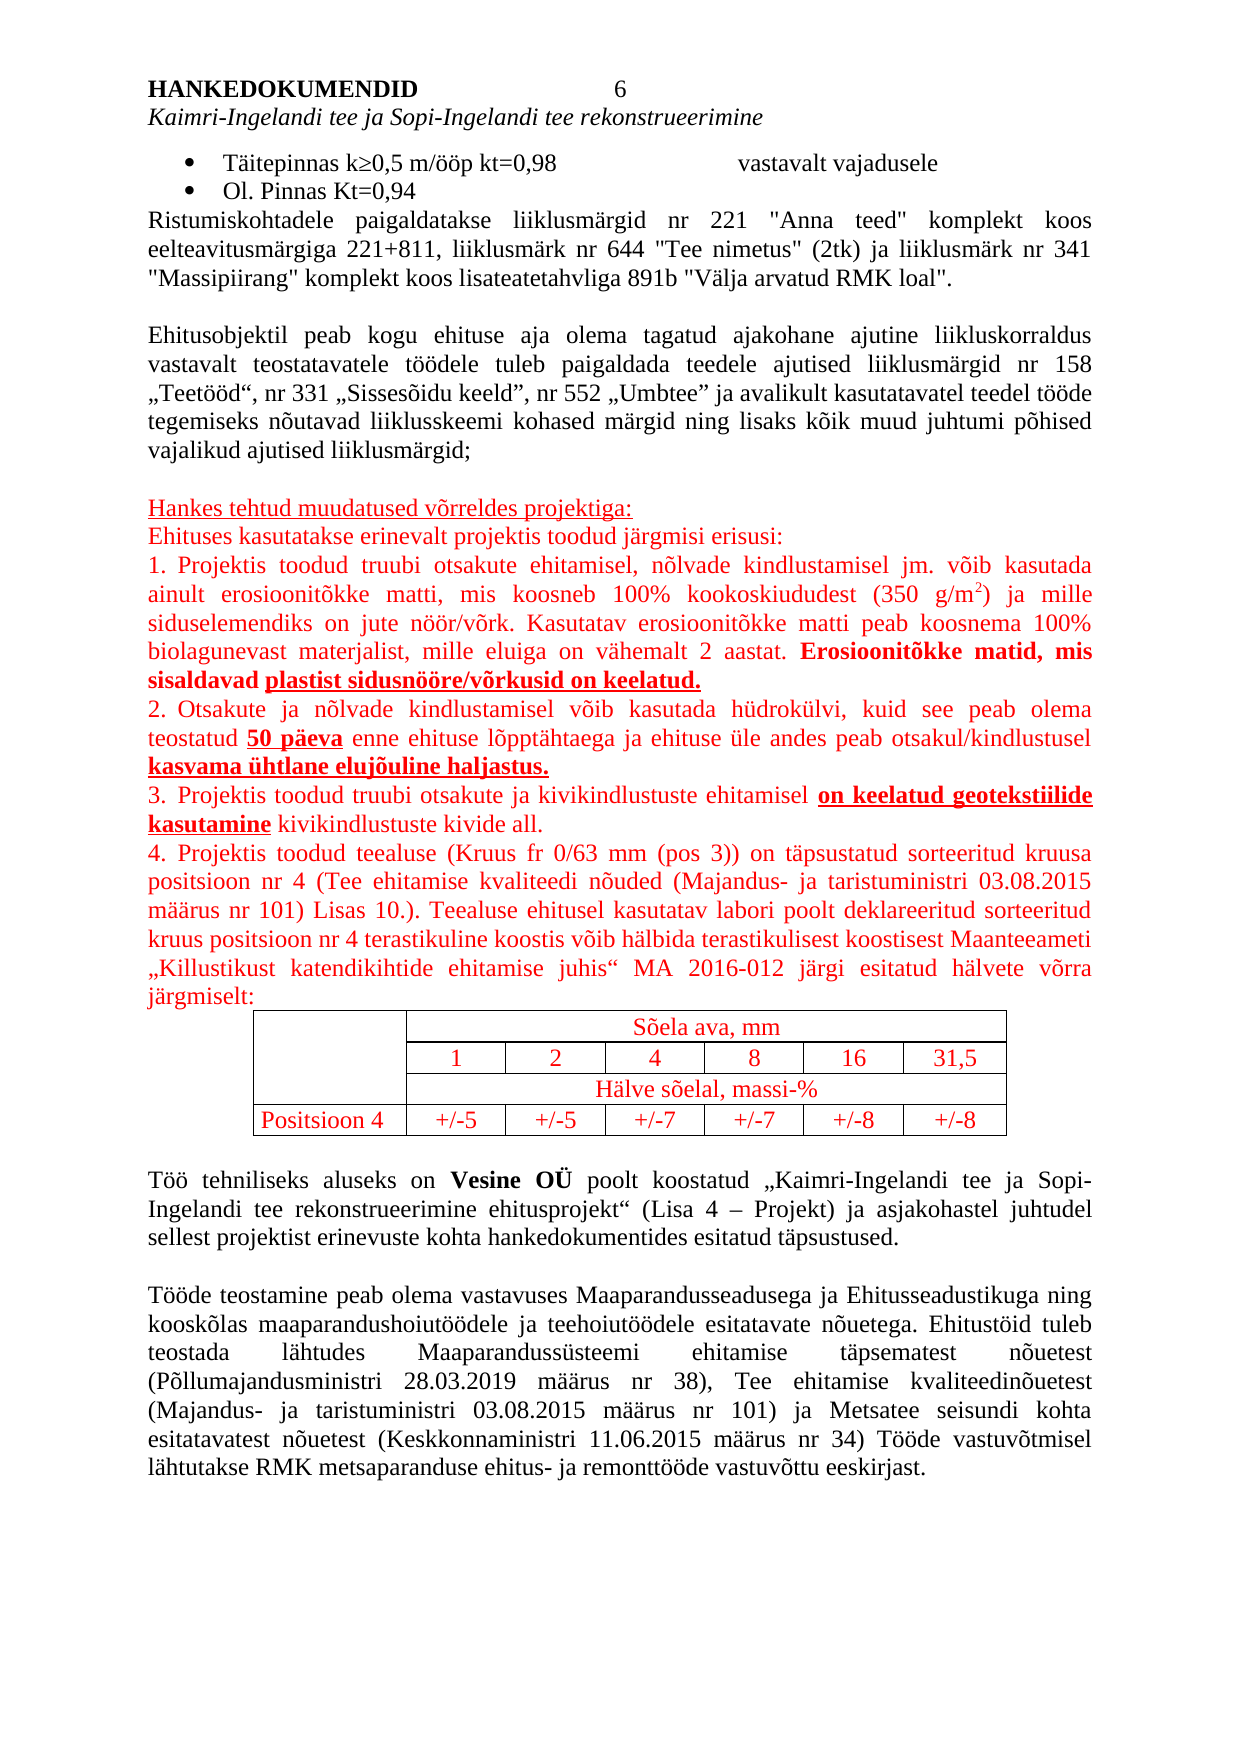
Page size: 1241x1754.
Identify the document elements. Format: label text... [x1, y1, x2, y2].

text Tööde teostamine peab olema vastavuses Maaparandusseadusega ja Ehitusseadustikuga ning kooskõlas maaparandushoiutöödele ja teehoiutöödele esitatavate nõuetega. Ehitustöid tuleb teostada lähtudes Maaparandussüsteemi ehitamise täpsematest nõuetest (Põllumajandusministri 28.03.2019 määrus nr 38), Tee ehitamise kvaliteedinõuetest (Majandus- ja taristuministri 03.08.2015 määrus nr 101) ja Metsatee seisundi kohta esitatavatest nõuetest (Keskkonnaministri 11.06.2015 määrus nr 34) Tööde vastuvõtmisel lähtutakse RMK metsaparanduse ehitus- ja remonttööde vastuvõttu eeskirjast. [148, 1280, 1093, 1481]
table_cell 16 [804, 1043, 903, 1073]
list Projektis toodud truubi otsakute ja kivikindlustuste ehitamisel on keelatud geotekstiilide kasutamine kivikindlustuste kivide all. [148, 780, 1093, 838]
table_header Sõela ava, mm [407, 1011, 1006, 1041]
list Otsakute ja nõlvade kindlustamisel võib kasutada hüdrokülvi, kuid see peab olema teostatud 50 päeva enne ehituse lõpptähtaega ja ehituse üle andes peab otsakul/kindlustusel kasvama ühtlane elujõuline haljastus. [148, 694, 1093, 780]
text Ristumiskohtadele paigaldatakse liiklusmärgid nr 221 "Anna teed" komplekt koos eelteavitusmärgiga 221+811, liiklusmärk nr 644 "Tee nimetus" (2tk) ja liiklusmärk nr 341 "Massipiirang" komplekt koos lisateatetahvliga 891b "Välja arvatud RMK loal". [148, 205, 1093, 291]
table_header [254, 1011, 406, 1104]
text Töö tehniliseks aluseks on Vesine OÜ poolt koostatud „Kaimri-Ingelandi tee ja Sopi-Ingelandi tee rekonstrueerimine ehitusprojekt“ (Lisa 4 – Projekt) ja asjakohastel juhtudel sellest projektist erinevuste kohta hankedokumentides esitatud täpsustused. [148, 1165, 1093, 1251]
table_cell +/-7 [606, 1105, 704, 1135]
table_cell Positsioon 4 [254, 1105, 406, 1135]
list Projektis toodud teealuse (Kruus fr 0/63 mm (pos 3)) on täpsustatud sorteeritud kruusa positsioon nr 4 (Tee ehitamise kvaliteedi nõuded (Majandus- ja taristuministri 03.08.2015 määrus nr 101) Lisas 10.). Teealuse ehitusel kasutatav labori poolt deklareeritud sorteeritud kruus positsioon nr 4 terastikuline koostis võib hälbida terastikulisest koostisest Maanteeameti „Killustikust katendikihtide ehitamise juhis“ MA 2016-012 järgi esitatud hälvete võrra järgmiselt: [148, 838, 1093, 1010]
text Hankes tehtud muudatused võrreldes projektiga: [148, 493, 1093, 521]
text Ehitusobjektil peab kogu ehituse aja olema tagatud ajakohane ajutine liikluskorraldus vastavalt teostatavatele töödele tuleb paigaldada teedele ajutised liiklusmärgid nr 158 „Teetööd“, nr 331 „Sissesõidu keeld”, nr 552 „Umbtee” ja avalikult kasutatavatel teedel tööde tegemiseks nõutavad liiklusskeemi kohased märgid ning lisaks kõik muud juhtumi põhised vajalikud ajutised liiklusmärgid; [148, 320, 1093, 464]
table_cell 8 [705, 1043, 803, 1073]
text Ehituses kasutatakse erinevalt projektis toodud järgmisi erisusi: [148, 521, 1093, 550]
table_cell +/-5 [407, 1105, 505, 1135]
table_cell 31,5 [904, 1043, 1006, 1073]
table_cell +/-8 [904, 1105, 1006, 1135]
table_cell 1 [407, 1043, 505, 1073]
list Ol. Pinnas Kt=0,94 [185, 176, 1093, 205]
list Täitepinnas k≥0,5 m/ööp kt=0,98 vastavalt vajadusele [185, 148, 1093, 176]
table_cell Hälve sõelal, massi-% [407, 1074, 1006, 1104]
table_cell 2 [506, 1043, 605, 1073]
table_cell 4 [606, 1043, 704, 1073]
table_cell +/-7 [705, 1105, 803, 1135]
list Projektis toodud truubi otsakute ehitamisel, nõlvade kindlustamisel jm. võib kasutada ainult erosioonitõkke matti, mis koosneb 100% kookoskiududest (350 g/m2) ja mille siduselemendiks on jute nöör/võrk. Kasutatav erosioonitõkke matti peab koosnema 100% biolagunevast materjalist, mille eluiga on vähemalt 2 aastat. Erosioonitõkke matid, mis sisaldavad plastist sidusnööre/võrkusid on keelatud. [148, 550, 1093, 694]
table_cell +/-8 [804, 1105, 903, 1135]
table_cell +/-5 [506, 1105, 605, 1135]
